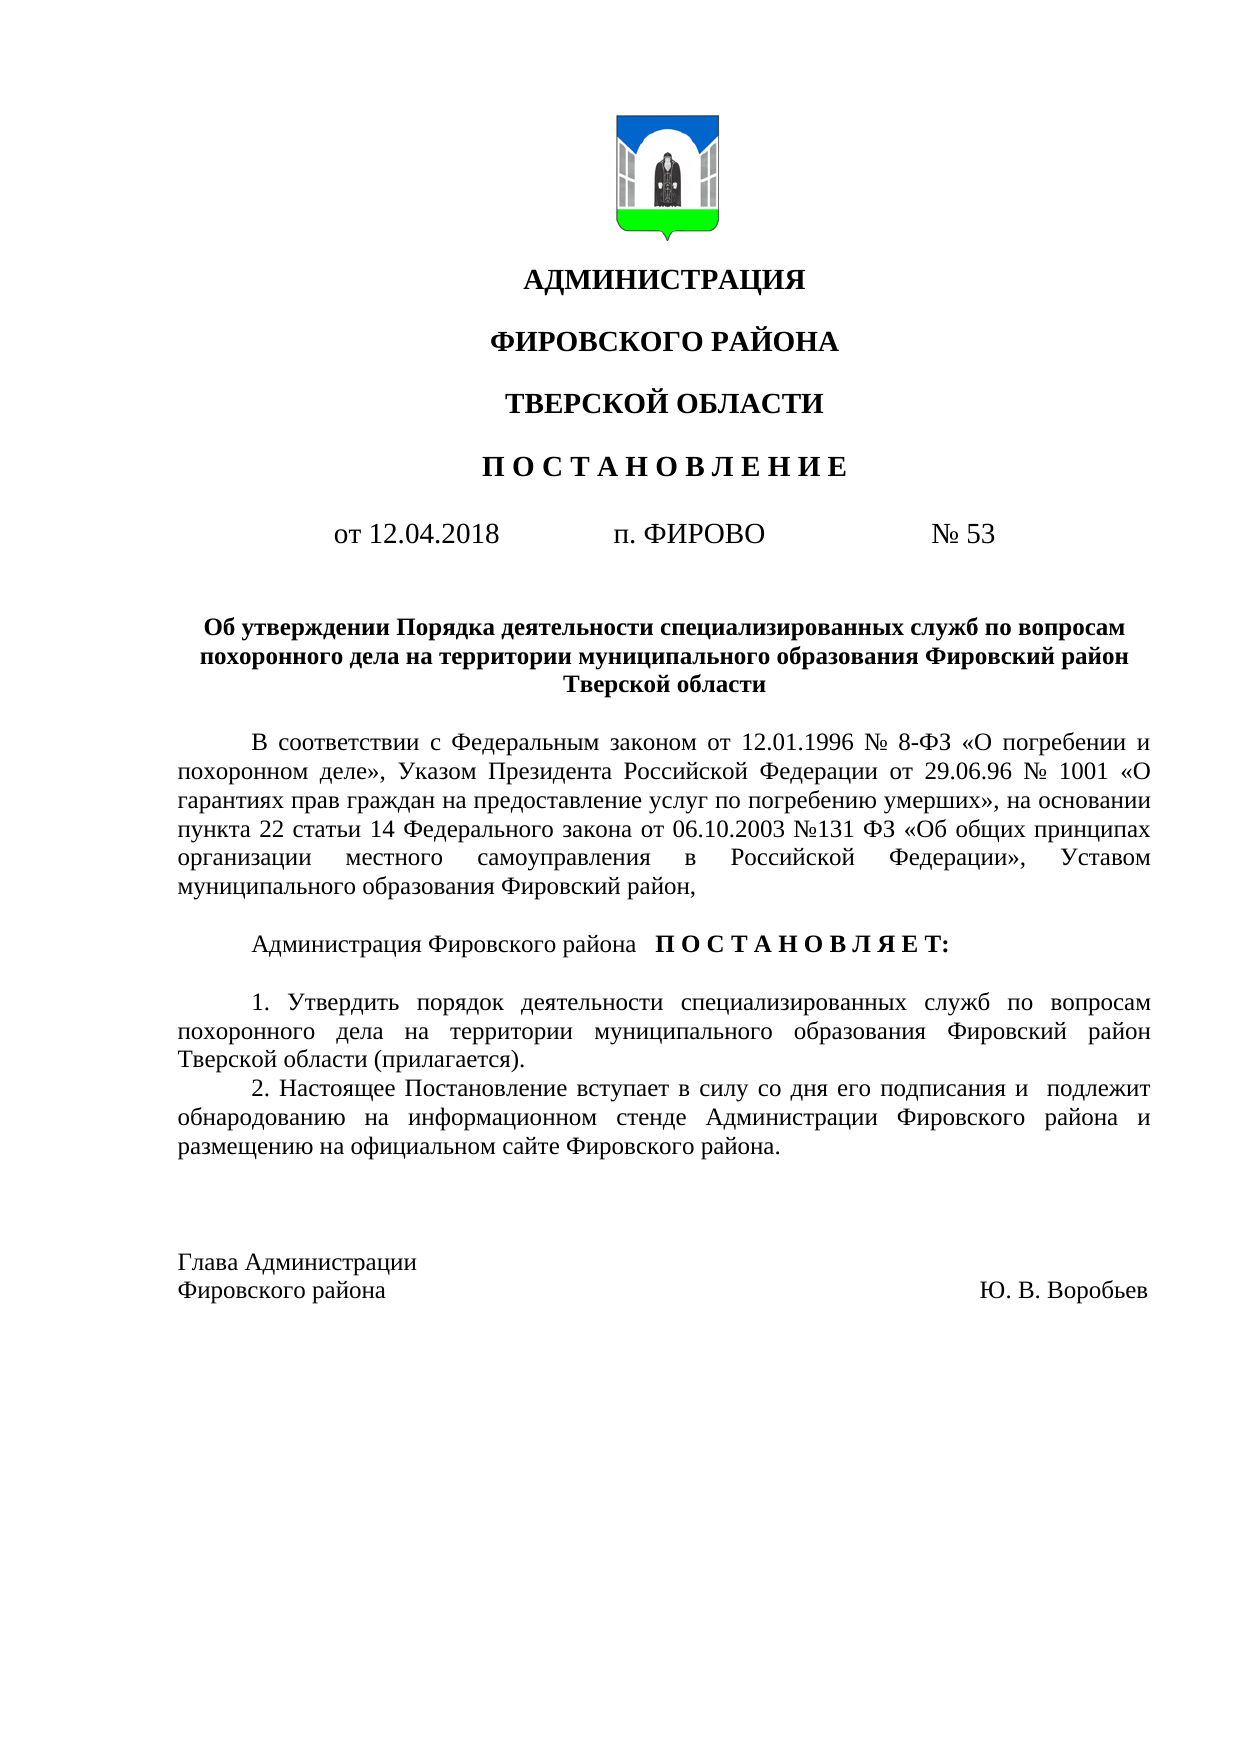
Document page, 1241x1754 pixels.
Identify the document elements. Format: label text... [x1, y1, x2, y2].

text ТВЕРСКОЙ ОБЛАСТИ [177, 386, 1152, 420]
text от 12.04.2018 п. ФИРОВО № 53 [177, 516, 1152, 549]
text АДМИНИСТРАЦИЯ [177, 262, 1152, 295]
text Фировского района Ю. В. Воробьев [177, 1275, 1152, 1304]
text ФИРОВСКОГО РАЙОНА [177, 324, 1152, 358]
text 1. Утвердить порядок деятельности специализированных служб по вопросам похоронного дела на территории муниципального образования Фировский район Тверской области (прилагается). [177, 987, 1152, 1073]
picture [615, 115, 720, 241]
text П О С Т А Н О В Л Е Н И Е [177, 449, 1152, 482]
text В соответствии с Федеральным законом от 12.01.1996 № 8-ФЗ «О погребении и похоронном деле», Указом Президента Российской Федерации от 29.06.96 № 1001 «О гарантиях прав граждан на предоставление услуг по погребению умерших», на основании пункта 22 статьи 14 Федерального закона от 06.10.2003 №131 ФЗ «Об общих принципах организации местного самоуправления в Российской Федерации», Уставом муниципального образования Фировский район, [177, 727, 1152, 900]
text Администрация Фировского района П О С Т А Н О В Л Я Е Т: [177, 929, 1152, 958]
text 2. Настоящее Постановление вступает в силу со дня его подписания и подлежит обнародованию на информационном стенде Администрации Фировского района и размещению на официальном сайте Фировского района. [177, 1073, 1152, 1159]
text Об утверждении Порядка деятельности специализированных служб по вопросам похоронного дела на территории муниципального образования Фировский район Тверской области [177, 612, 1152, 698]
text Глава Администрации [177, 1247, 1152, 1275]
